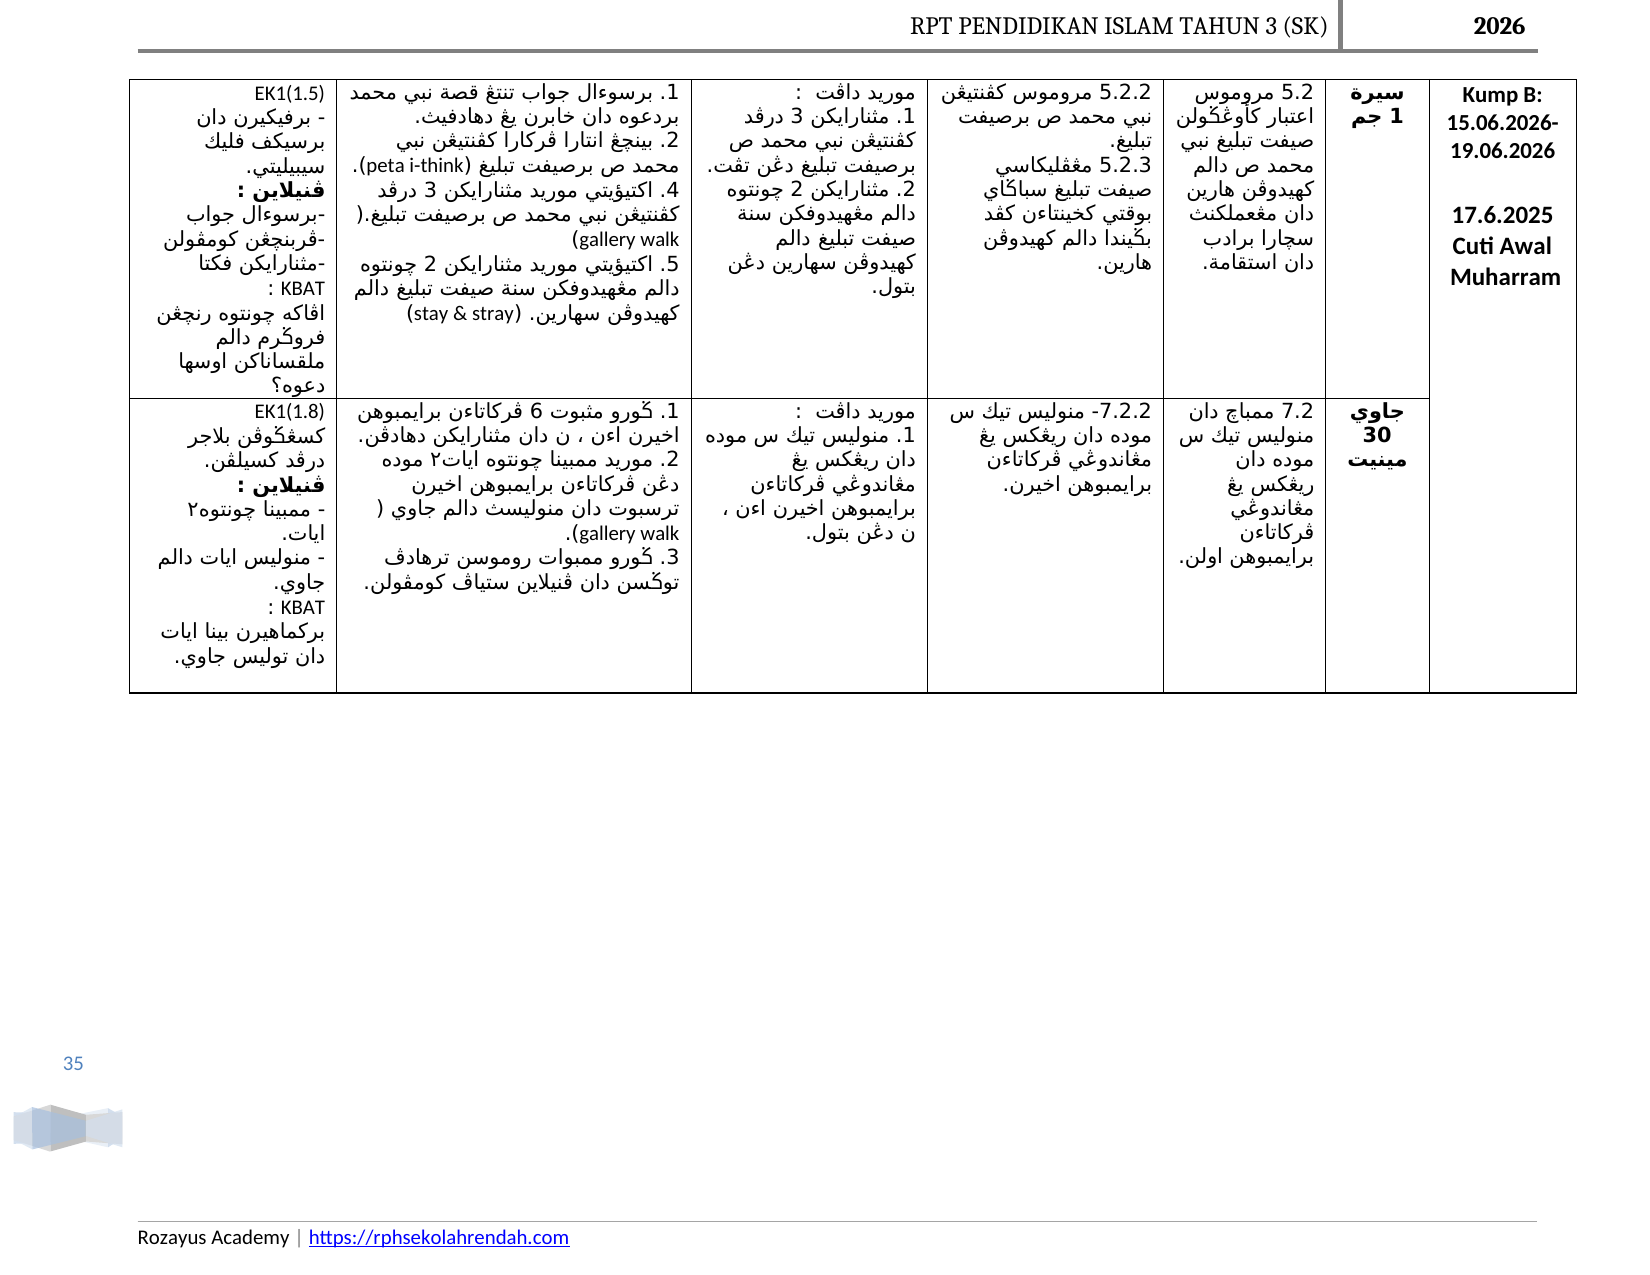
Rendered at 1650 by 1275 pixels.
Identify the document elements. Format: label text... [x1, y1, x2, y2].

table_cell 5.2.2 مروموس كڤنتيڠن نبي محمد ص برصيفت تبليغ. 5.2.3 مڠڤليكاسي صيفت تبليغ سباݢاي بوقتي كخينتاءن كڤد بݢيندا دالم كهيدوڤن هارين. [928, 80, 1163, 398]
table_cell 7.2 ممباچ دان منوليس تيك س موده دان ريڠكس يڠ مڠاندوڠي ڤركاتاءن برايمبوهن اولن. [1164, 399, 1325, 692]
table_cell EK1(1.5) - برفيكيرن دان برسيكف فليك سيبيليتي. ڤنيلاين : -برسوءال جواب -ڤربنچڠن كومڤولن -مثنارايكن فكتا KBAT : اڤاكه چونتوه رنچڠن فروݢرم دالم ملقساناكن اوسها دعوه؟ [130, 80, 336, 398]
table_cell موريد داڤت : 1. منوليس تيك س موده دان ريڠكس يڠ مڠاندوڠي ڤركاتاءن برايمبوهن اخيرن اءن ، ن دڠن بتول. [692, 399, 927, 692]
table_cell سيرة 1 جم [1326, 80, 1429, 398]
table_cell 7.2.2- منوليس تيك س موده دان ريڠكس يڠ مڠاندوڠي ڤركاتاءن برايمبوهن اخيرن. [928, 399, 1163, 692]
table_cell موريد داڤت : 1. مثنارايكن 3 درڤد كڤنتيڠن نبي محمد ص برصيفت تبليغ دڠن تڤت. 2. مثنارايكن 2 چونتوه دالم مڠهيدوفكن سنة صيفت تبليغ دالم كهيدوڤن سهارين دڠن بتول. [692, 80, 927, 398]
table_cell 1. برسوءال جواب تنتڠ قصة نبي محمد بردعوه دان خابرن يڠ دهادفيث. 2. بينچڠ انتارا ڤركارا كڤنتيڠن نبي محمد ص برصيفت تبليغ (peta i-think). 4. اكتيؤيتي موريد مثنارايكن 3 درڤد كڤنتيڠن نبي محمد ص برصيفت تبليغ.(gallery walk) 5. اكتيؤيتي موريد مثنارايكن 2 چونتوه دالم مڠهيدوفكن سنة صيفت تبليغ دالم كهيدوڤن سهارين. (stay & stray) [337, 80, 691, 398]
table_cell EK1(1.8) كسڠݢوڤن بلاجر درڤد كسيلڤن. ڤنيلاين : - ممبينا چونتوه٢ ايات. - منوليس ايات دالم جاوي. KBAT : بركماهيرن بينا ايات دان توليس جاوي. [130, 399, 336, 692]
table_cell 5.2 مروموس اعتبار كأوڠݢولن صيفت تبليغ نبي محمد ص دالم كهيدوڤن هارين دان مڠعملكنث سچارا برادب دان استقامة. [1164, 80, 1325, 398]
table_cell 1. ݢورو مثبوت 6 ڤركاتاءن برايمبوهن اخيرن اءن ، ن دان مثنارايكن دهادڤن. 2. موريد ممبينا چونتوه ايات٢ موده دڠن ڤركاتاءن برايمبوهن اخيرن ترسبوت دان منوليسث دالم جاوي (gallery walk). 3. ݢورو ممبوات روموسن ترهادڤ توݢسن دان ڤنيلاين ستياڤ كومڤولن. [337, 399, 691, 692]
table_cell جاوي 30 مينيت [1326, 399, 1429, 692]
